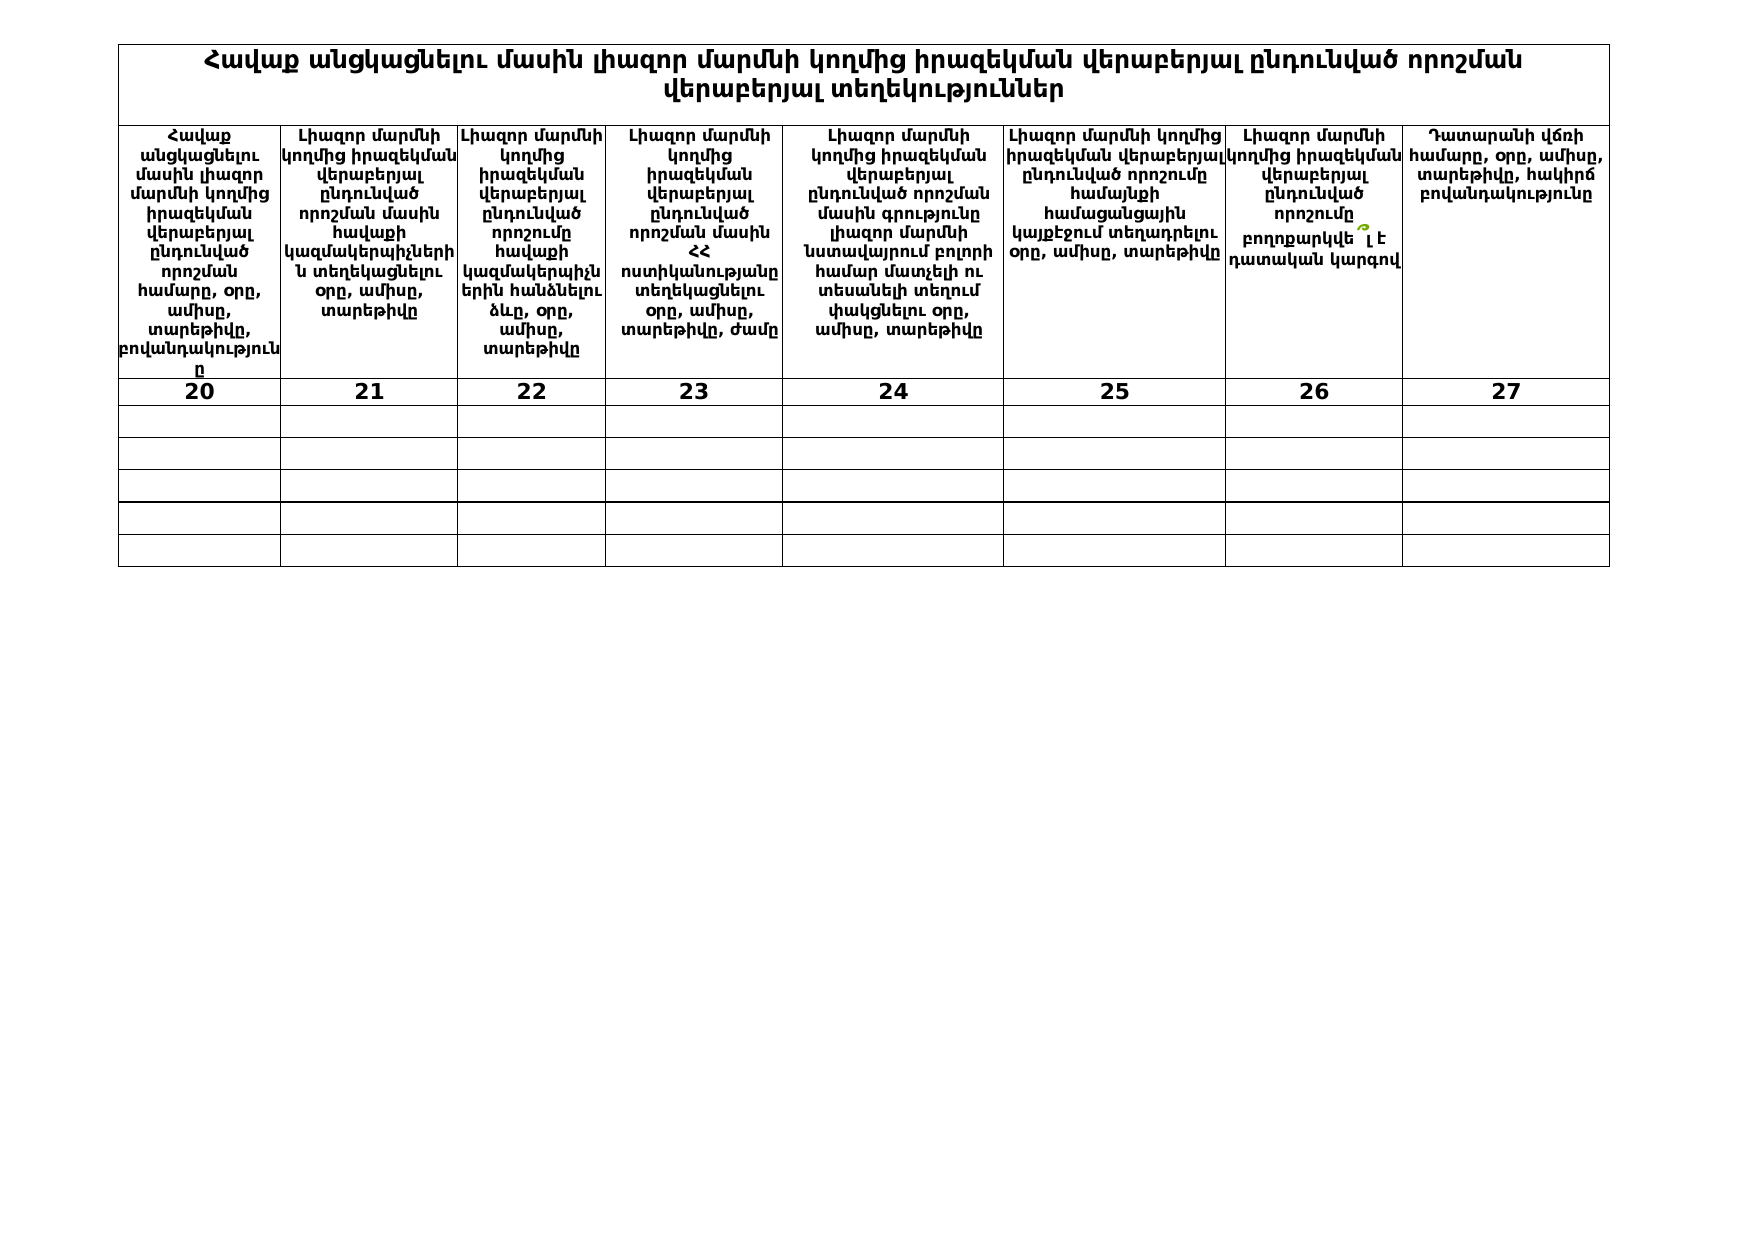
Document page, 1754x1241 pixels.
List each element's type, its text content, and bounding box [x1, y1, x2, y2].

table_cell [1226, 438, 1402, 469]
table_cell Լիազոր մարմնի կողմից իրազեկման վերաբերյալ ընդունված որոշումը բողոքարկվե՞լ է դատական կարգով [1226, 126, 1402, 378]
table_cell [458, 438, 605, 469]
table_cell [1403, 438, 1609, 469]
table_cell Լիազոր մարմնի կողմից իրազեկման վերաբերյալ ընդունված որոշման մասին գրությունը լիազոր մարմնի նստավայրում բոլորի համար մատչելի ու տեսանելի տեղում փակցնելու օրը, ամիսը, տարեթիվը [783, 126, 1003, 378]
table_cell Հավաք անցկացնելու մասին լիազոր մարմնի կողմից իրազեկման վերաբերյալ ընդունված որոշման համարը, օրը, ամիսը, տարեթիվը, բովանդակությունը [119, 126, 280, 378]
table_cell [281, 406, 457, 437]
table_cell [1004, 535, 1225, 566]
table_header Հավաք անցկացնելու մասին լիազոր մարմնի կողմից իրազեկման վերաբերյալ ընդունված որոշման վերաբերյալ տեղեկություններ [119, 45, 1609, 125]
table_cell [458, 535, 605, 566]
table_cell [1226, 406, 1402, 437]
table_cell Լիազոր մարմնի կողմից իրազեկման վերաբերյալ ընդունված որոշման մասին ՀՀ ոստիկանությանը տեղեկացնելու օրը, ամիսը, տարեթիվը, ժամը [606, 126, 782, 378]
table_cell [1226, 470, 1402, 501]
table_cell [1004, 503, 1225, 534]
table_cell [1004, 470, 1225, 501]
table_cell [119, 503, 280, 534]
table_cell [119, 406, 280, 437]
table_cell [606, 438, 782, 469]
table_cell [281, 438, 457, 469]
table_cell [606, 470, 782, 501]
table_cell 26 [1226, 379, 1402, 404]
table_cell [281, 535, 457, 566]
table_cell 25 [1004, 379, 1225, 404]
table_cell [1403, 535, 1609, 566]
table_cell [458, 503, 605, 534]
table_cell [1403, 406, 1609, 437]
table_cell 24 [783, 379, 1003, 404]
table_cell [281, 503, 457, 534]
table_cell [1403, 503, 1609, 534]
table_cell [281, 470, 457, 501]
table_cell [119, 470, 280, 501]
table_cell [783, 470, 1003, 501]
table_cell [606, 503, 782, 534]
table_cell Դատարանի վճռի համարը, օրը, ամիսը, տարեթիվը, հակիրճ բովանդակությունը [1403, 126, 1609, 378]
table_cell [783, 503, 1003, 534]
table_cell [1004, 438, 1225, 469]
table_cell 22 [458, 379, 605, 404]
table_cell Լիազոր մարմնի կողմից իրազեկման վերաբերյալ ընդունված որոշման մասին հավաքի կազմակերպիչներին տեղեկացնելու օրը, ամիսը, տարեթիվը [281, 126, 457, 378]
table_cell Լիազոր մարմնի կողմից իրազեկման վերաբերյալ ընդունված որոշումը համայնքի համացանցային կայքէջում տեղադրելու օրը, ամիսը, տարեթիվը [1004, 126, 1225, 378]
table_cell [606, 535, 782, 566]
table_cell Լիազոր մարմնի կողմից իրազեկման վերաբերյալ ընդունված որոշումը հավաքի կազմակերպիչներին հանձնելու ձևը, օրը, ամիսը, տարեթիվը [458, 126, 605, 378]
table_cell 23 [606, 379, 782, 404]
table_cell [783, 406, 1003, 437]
table_cell [1004, 406, 1225, 437]
table_cell [783, 438, 1003, 469]
table_cell [458, 470, 605, 501]
table_cell [1226, 535, 1402, 566]
table_cell [1226, 503, 1402, 534]
table_cell [606, 406, 782, 437]
table_cell [1403, 470, 1609, 501]
table_cell [119, 438, 280, 469]
table_cell 20 [119, 379, 280, 404]
table_cell [119, 535, 280, 566]
table_cell [783, 535, 1003, 566]
table_cell [458, 406, 605, 437]
table_cell 27 [1403, 379, 1609, 404]
table_cell 21 [281, 379, 457, 404]
